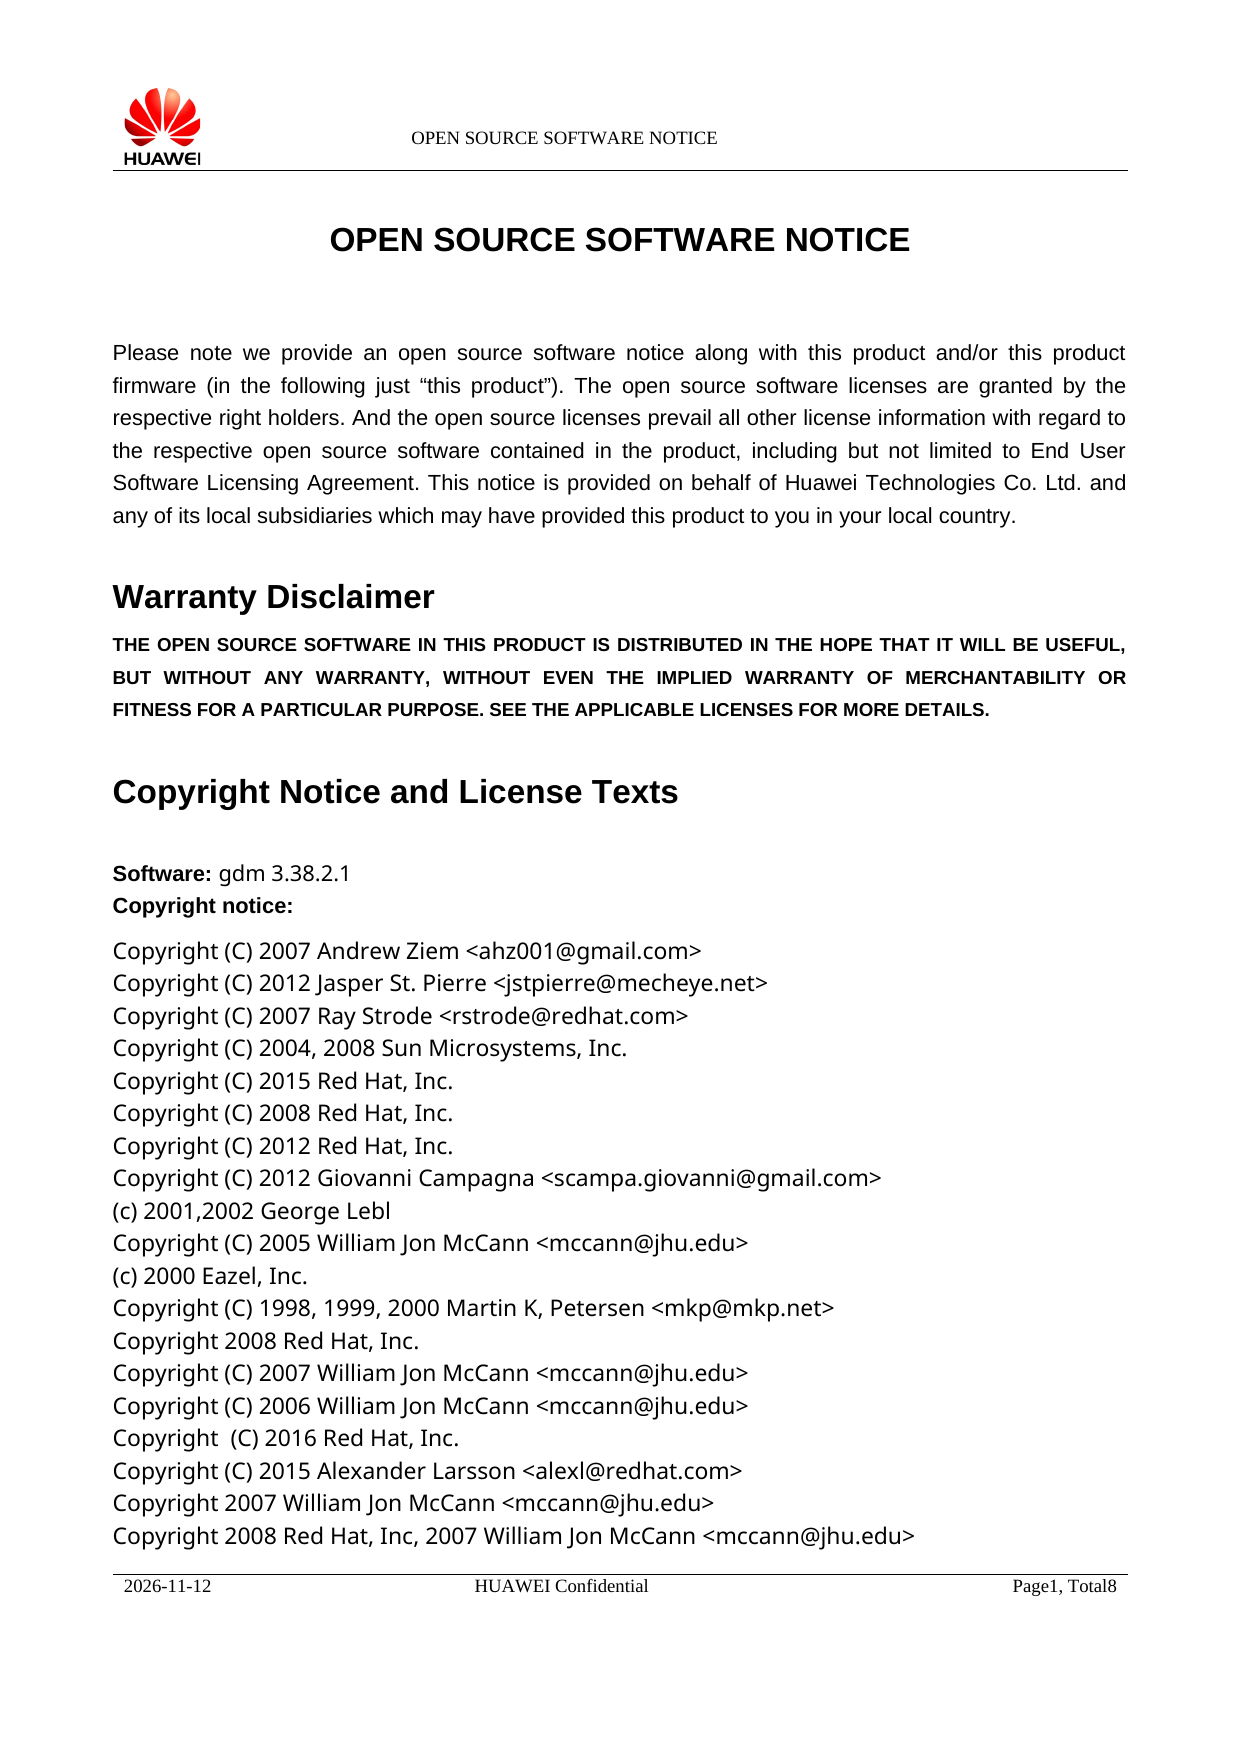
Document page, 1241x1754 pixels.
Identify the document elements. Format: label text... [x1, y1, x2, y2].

text OPEN SOURCE SOFTWARE NOTICE [112, 206, 1128, 271]
text Please note we provide an open source software notice along with this product and/or this product firmware (in the following just “this product”). The open source software licenses are granted by the respective right holders. And the open source licenses prevail all other license information with regard to the respective open source software contained in the product, including but not limited to End User Software Licensing Agreement. This notice is provided on behalf of Huawei Technologies Co. Ltd. and any of its local subsidiaries which may have provided this product to you in your local country. [112, 336, 1128, 531]
text Warranty Disclaimer [112, 564, 1128, 629]
title Software: gdm 3.38.2.1 [112, 856, 1128, 889]
text Copyright Notice and License Texts [112, 759, 1128, 824]
picture [124, 88, 201, 165]
text The open source software in this product is distributed in the hope that it will be useful, but WITHOUT ANY WARRANTY, without even the implied warranty of MERCHANTABILITY or FITNESS FOR A PARTICULAR PURPOSE. See the applicable licenses for more details. [112, 629, 1128, 726]
text Copyright notice: [112, 889, 1128, 921]
